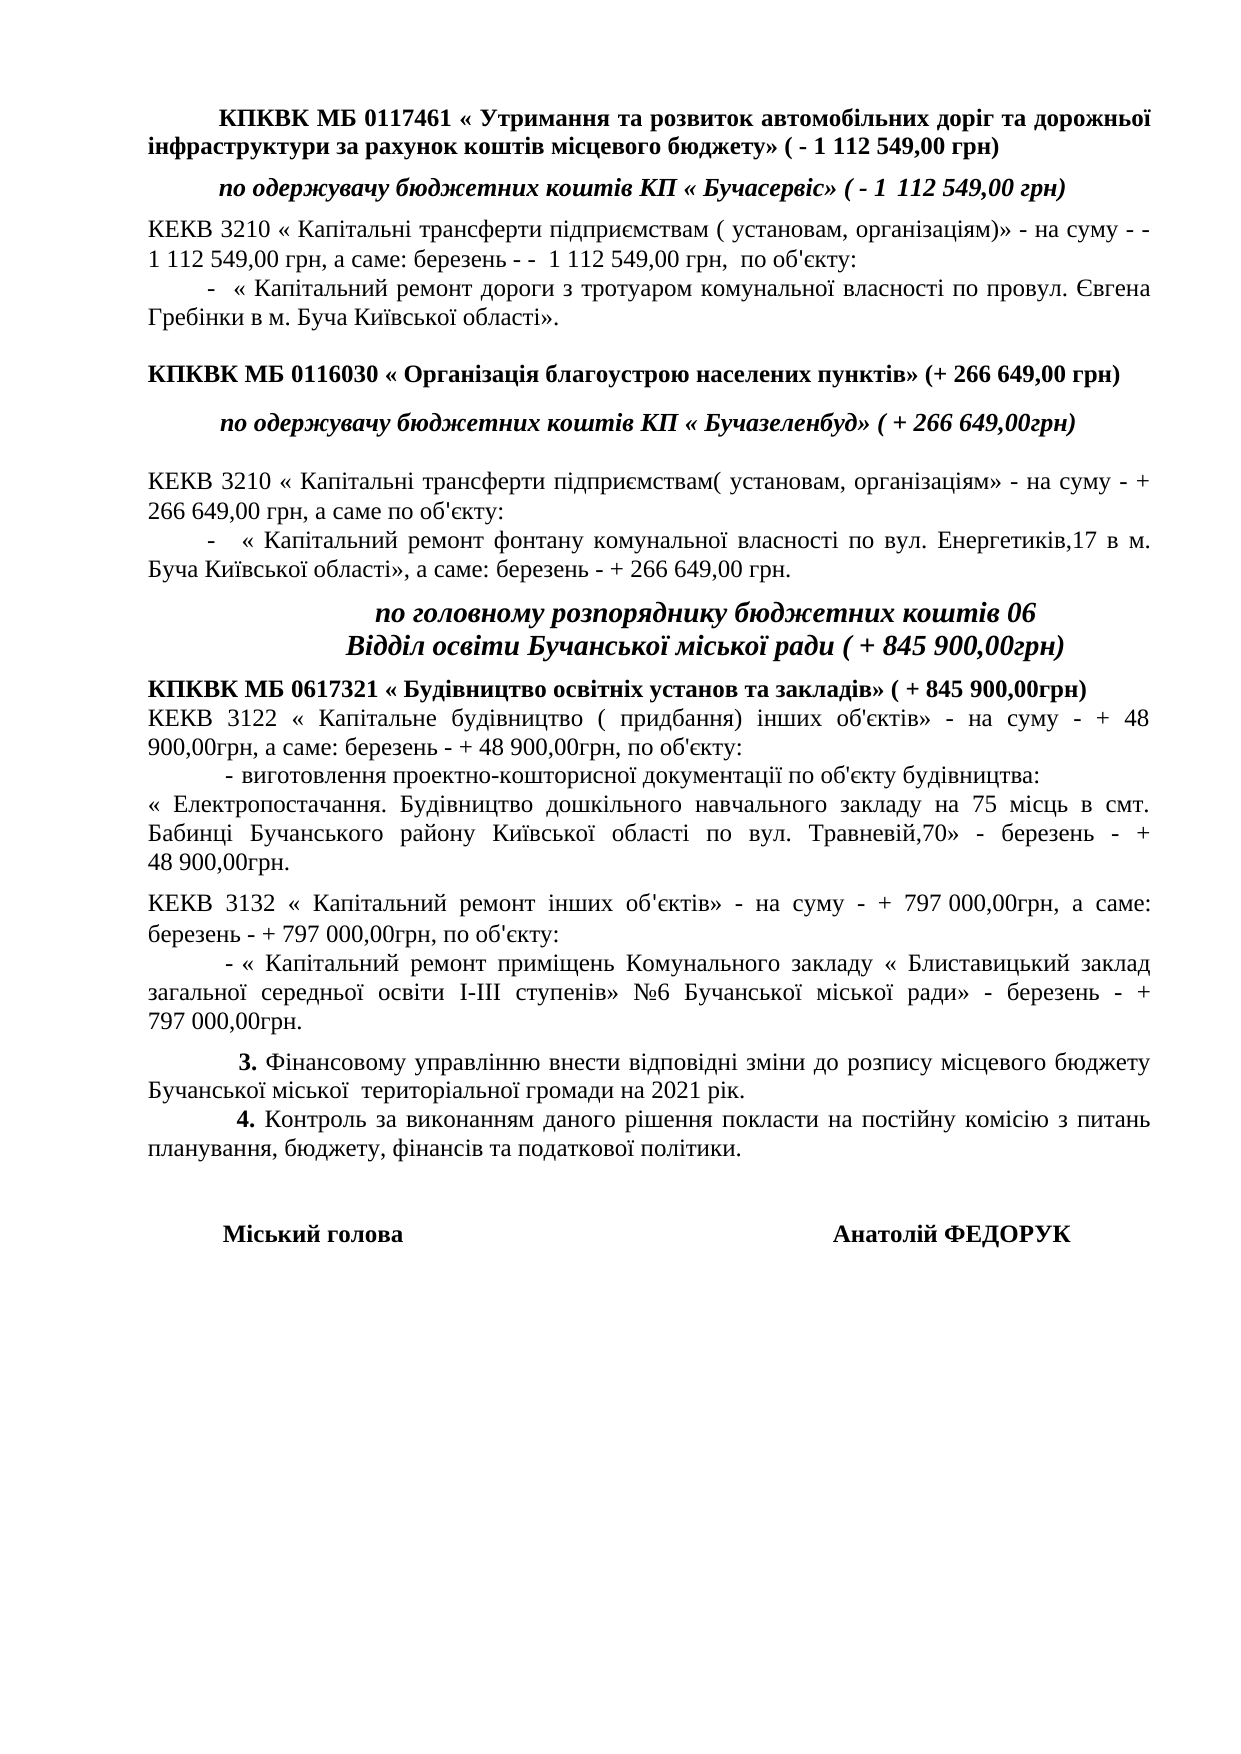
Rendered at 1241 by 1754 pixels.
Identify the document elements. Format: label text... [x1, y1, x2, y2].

list КПКВК МБ 0617321 « Будівництво освітніх установ та закладів» ( + 845 900,00грн) [148, 674, 1152, 703]
text Міський голова Анатолій ФЕДОРУК [148, 1219, 1152, 1248]
text КЕКВ 3122 « Капітальне будівництво ( придбання) інших об'єктів» - на суму - + 48 900,00грн, а саме: березень - + 48 900,00грн, по об'єкту: [148, 703, 1152, 760]
text КПКВК МБ 0116030 « Організація благоустрою населених пунктів» (+ 266 649,00 грн) [148, 359, 1152, 388]
list виготовлення проектно-кошторисної документації по об'єкту будівництва: [225, 760, 1152, 789]
text по одержувачу бюджетних коштів КП « Бучазеленбуд» ( + 266 649,00грн) [148, 407, 1152, 437]
list по головному розпоряднику бюджетних коштів 06 [262, 595, 1152, 628]
list « Капітальний ремонт приміщень Комунального закладу « Блиставицький заклад загальної середньої освіти I-III ступенів» №6 Бучанської міської ради» - березень - + 797 000,00грн. [148, 948, 1152, 1034]
text КЕКВ 3210 « Капітальні трансферти підприємствам ( установам, організаціям)» - на суму - - 1 112 549,00 грн, а саме: березень - - 1 112 549,00 грн, по об'єкту: [148, 214, 1152, 273]
text « Електропостачання. Будівництво дошкільного навчального закладу на 75 місць в смт. Бабинці Бучанського району Київської області по вул. Травневій,70» - березень - + 48 900,00грн. [148, 789, 1152, 875]
text по одержувачу бюджетних коштів КП « Бучасервіс» ( - 1 112 549,00 грн) [148, 172, 1152, 202]
list « Капітальний ремонт дороги з тротуаром комунальної власності по провул. Євгена Гребінки в м. Буча Київської області». [148, 273, 1152, 331]
list КЕКВ 3132 « Капітальний ремонт інших об'єктів» - на суму - + 797 000,00грн, а саме: березень - + 797 000,00грн, по об'єкту: [148, 887, 1152, 948]
list Відділ освіти Бучанської міської ради ( + 845 900,00грн) [262, 628, 1152, 662]
text 3. Фінансовому управлінню внести відповідні зміни до розпису місцевого бюджету Бучанської міської територіальної громади на 2021 рік. [148, 1047, 1152, 1104]
text КПКВК МБ 0117461 « Утримання та розвиток автомобільних доріг та дорожньої інфраструктури за рахунок коштів місцевого бюджету» ( - 1 112 549,00 грн) [148, 103, 1152, 160]
text 4. Контроль за виконанням даного рішення покласти на постійну комісію з питань планування, бюджету, фінансів та податкової політики. [148, 1104, 1152, 1162]
list « Капітальний ремонт фонтану комунальної власності по вул. Енергетиків,17 в м. Буча Київської області», а саме: березень - + 266 649,00 грн. [148, 526, 1152, 583]
list КЕКВ 3210 « Капітальні трансферти підприємствам( установам, організаціям» - на суму - + 266 649,00 грн, а саме по об'єкту: [148, 466, 1152, 526]
